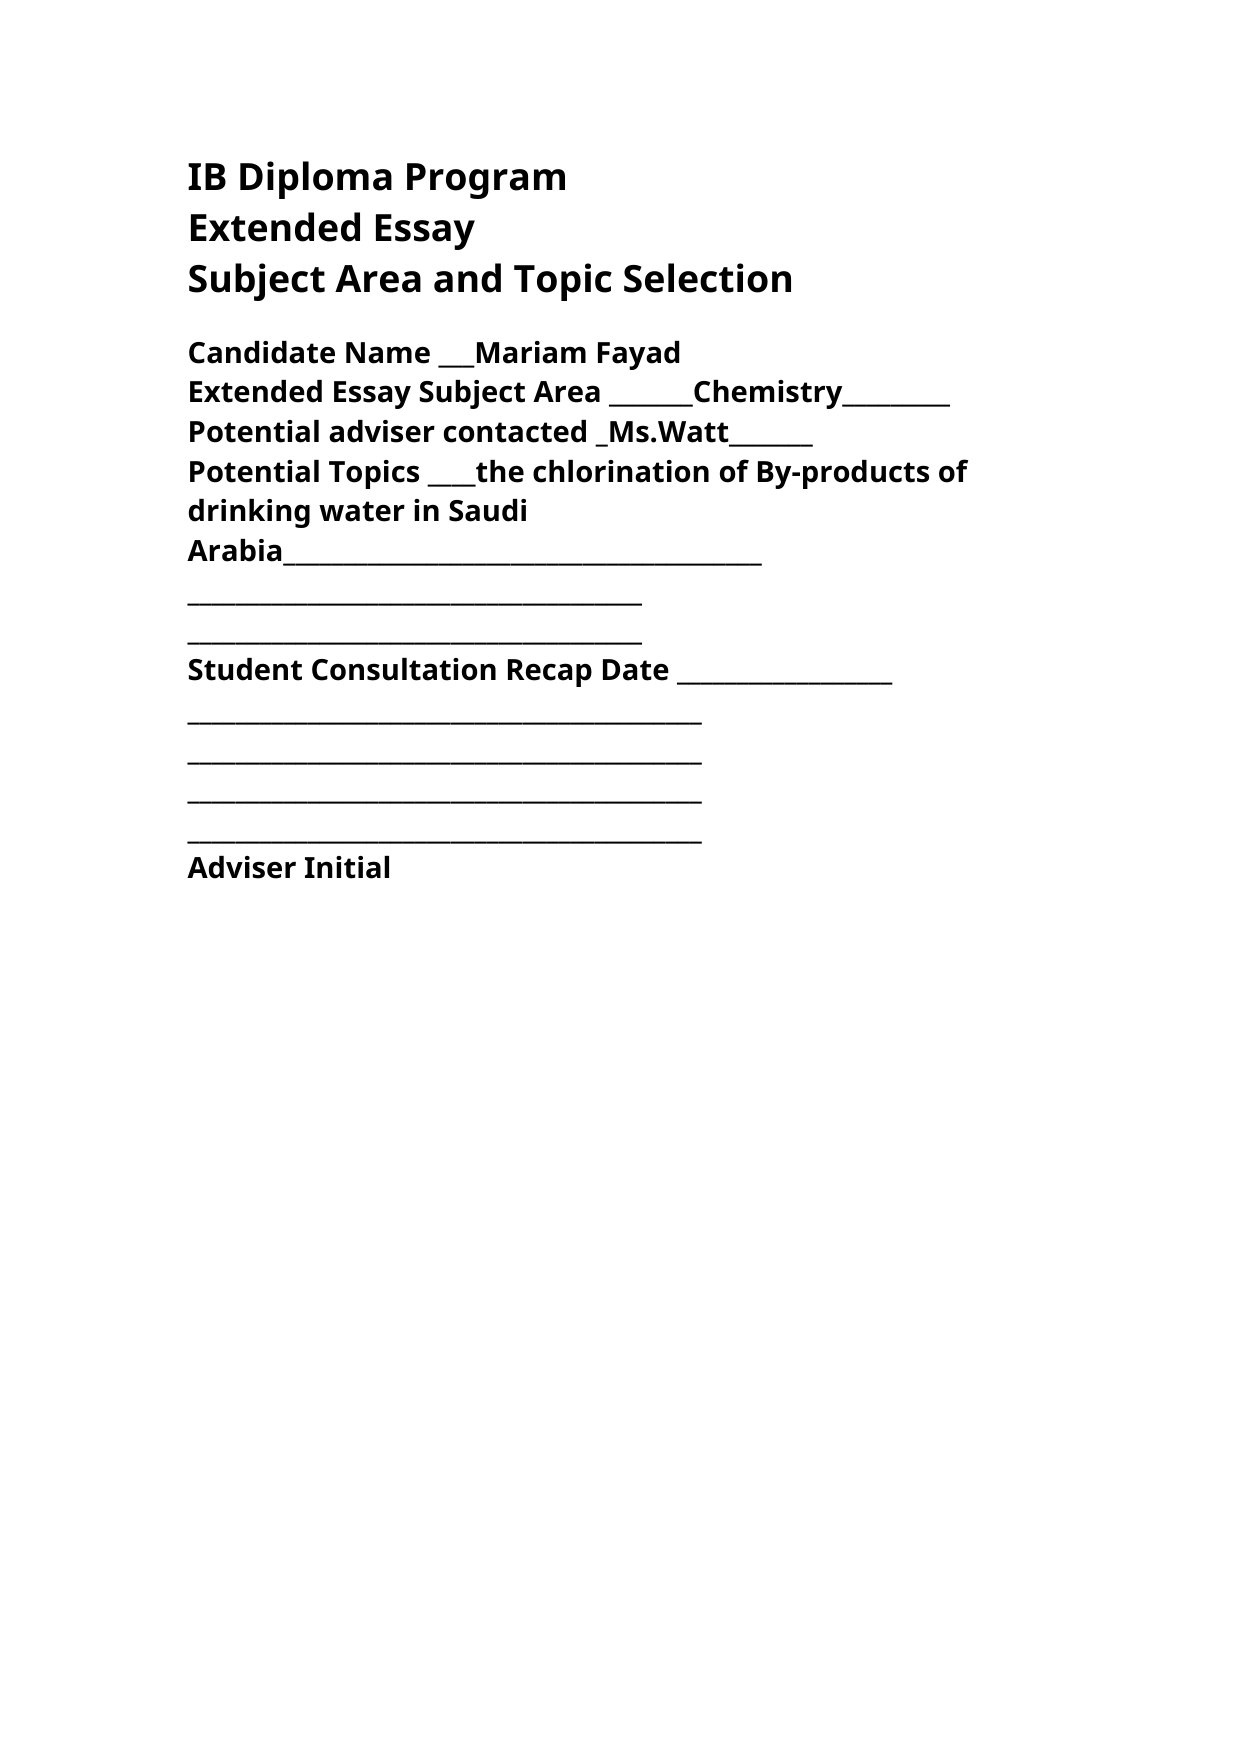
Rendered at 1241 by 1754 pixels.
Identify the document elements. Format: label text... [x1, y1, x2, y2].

text ___________________________________________ [187, 689, 1053, 729]
text IB Diploma Program [187, 150, 1053, 201]
text Adviser Initial [187, 848, 1053, 887]
text Potential Topics ____the chlorination of By-products of drinking water in Saudi Arabia________________________________________ [187, 451, 1053, 570]
text Student Consultation Recap Date __________________ [187, 649, 1053, 689]
text ___________________________________________ [187, 729, 1053, 768]
text Extended Essay Subject Area _______Chemistry_________ [187, 372, 1053, 411]
text ______________________________________ [187, 610, 1053, 649]
text ___________________________________________ [187, 808, 1053, 848]
text Subject Area and Topic Selection [187, 252, 1053, 303]
text ___________________________________________ [187, 768, 1053, 808]
text Candidate Name ___Mariam Fayad [187, 332, 1053, 372]
text Potential adviser contacted _Ms.Watt_______ [187, 411, 1053, 451]
text Extended Essay [187, 201, 1053, 252]
text ______________________________________ [187, 570, 1053, 610]
